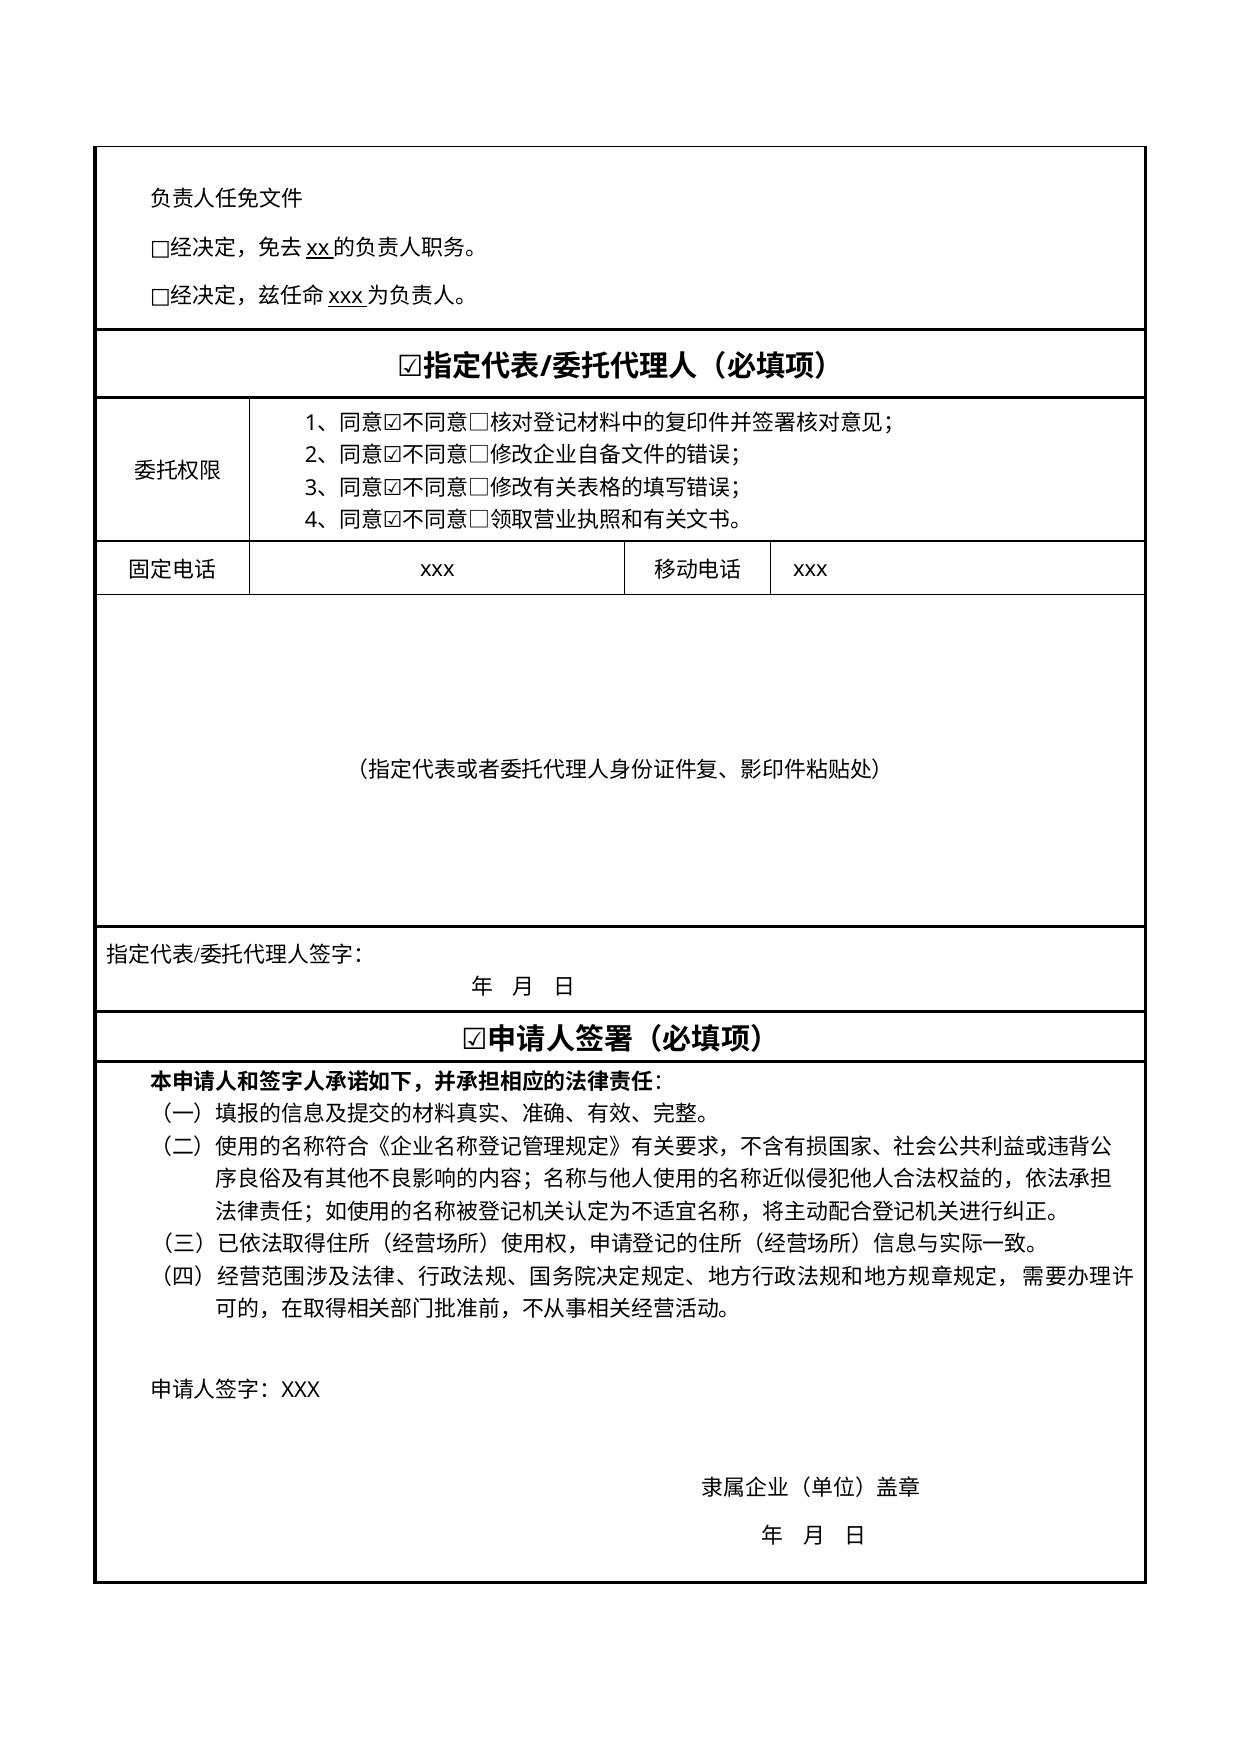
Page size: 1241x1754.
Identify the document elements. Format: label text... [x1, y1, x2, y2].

table_cell 本申请人和签字人承诺如下，并承担相应的法律责任： （一）填报的信息及提交的材料真实、准确、有效、完整。 （二）使用的名称符合《企业名称登记管理规定》有关要求，不含有损国家、社会公共利益或违背公序良俗及有其他不良影响的内容；名称与他人使用的名称近似侵犯他人合法权益的，依法承担法律责任；如使用的名称被登记机关认定为不适宜名称，将主动配合登记机关进行纠正。 （三）已依法取得住所（经营场所）使用权，申请登记的住所（经营场所）信息与实际一致。 （四）经营范围涉及法律、行政法规、国务院决定规定、地方行政法规和地方规章规定，需要办理许可的，在取得相关部门批准前，不从事相关经营活动。 申请人签字：XXX 隶属企业（单位）盖章 年 月 日 [97, 1063, 1144, 1581]
table_cell 负责人任免文件 □经决定，免去xx的负责人职务。 □经决定，兹任命xxx为负责人。 [97, 147, 1144, 328]
table_cell ☑指定代表/委托代理人（必填项） [97, 331, 1144, 396]
table_cell 委托权限 [97, 399, 249, 540]
table_cell xxx [771, 542, 1144, 593]
table_cell xxx [250, 542, 624, 593]
table_cell 移动电话 [625, 542, 770, 593]
table_cell 指定代表/委托代理人签字： 年 月 日 [97, 928, 1144, 1010]
table_cell 固定电话 [97, 542, 249, 593]
table_cell （指定代表或者委托代理人身份证件复、影印件粘贴处） [97, 595, 1144, 925]
table_cell 1、同意☑不同意□核对登记材料中的复印件并签署核对意见； 2、同意☑不同意□修改企业自备文件的错误； 3、同意☑不同意□修改有关表格的填写错误； 4、同意☑不同意□领取营业执照和有关文书。 [250, 399, 1144, 540]
table_cell ☑申请人签署（必填项） [97, 1013, 1144, 1060]
